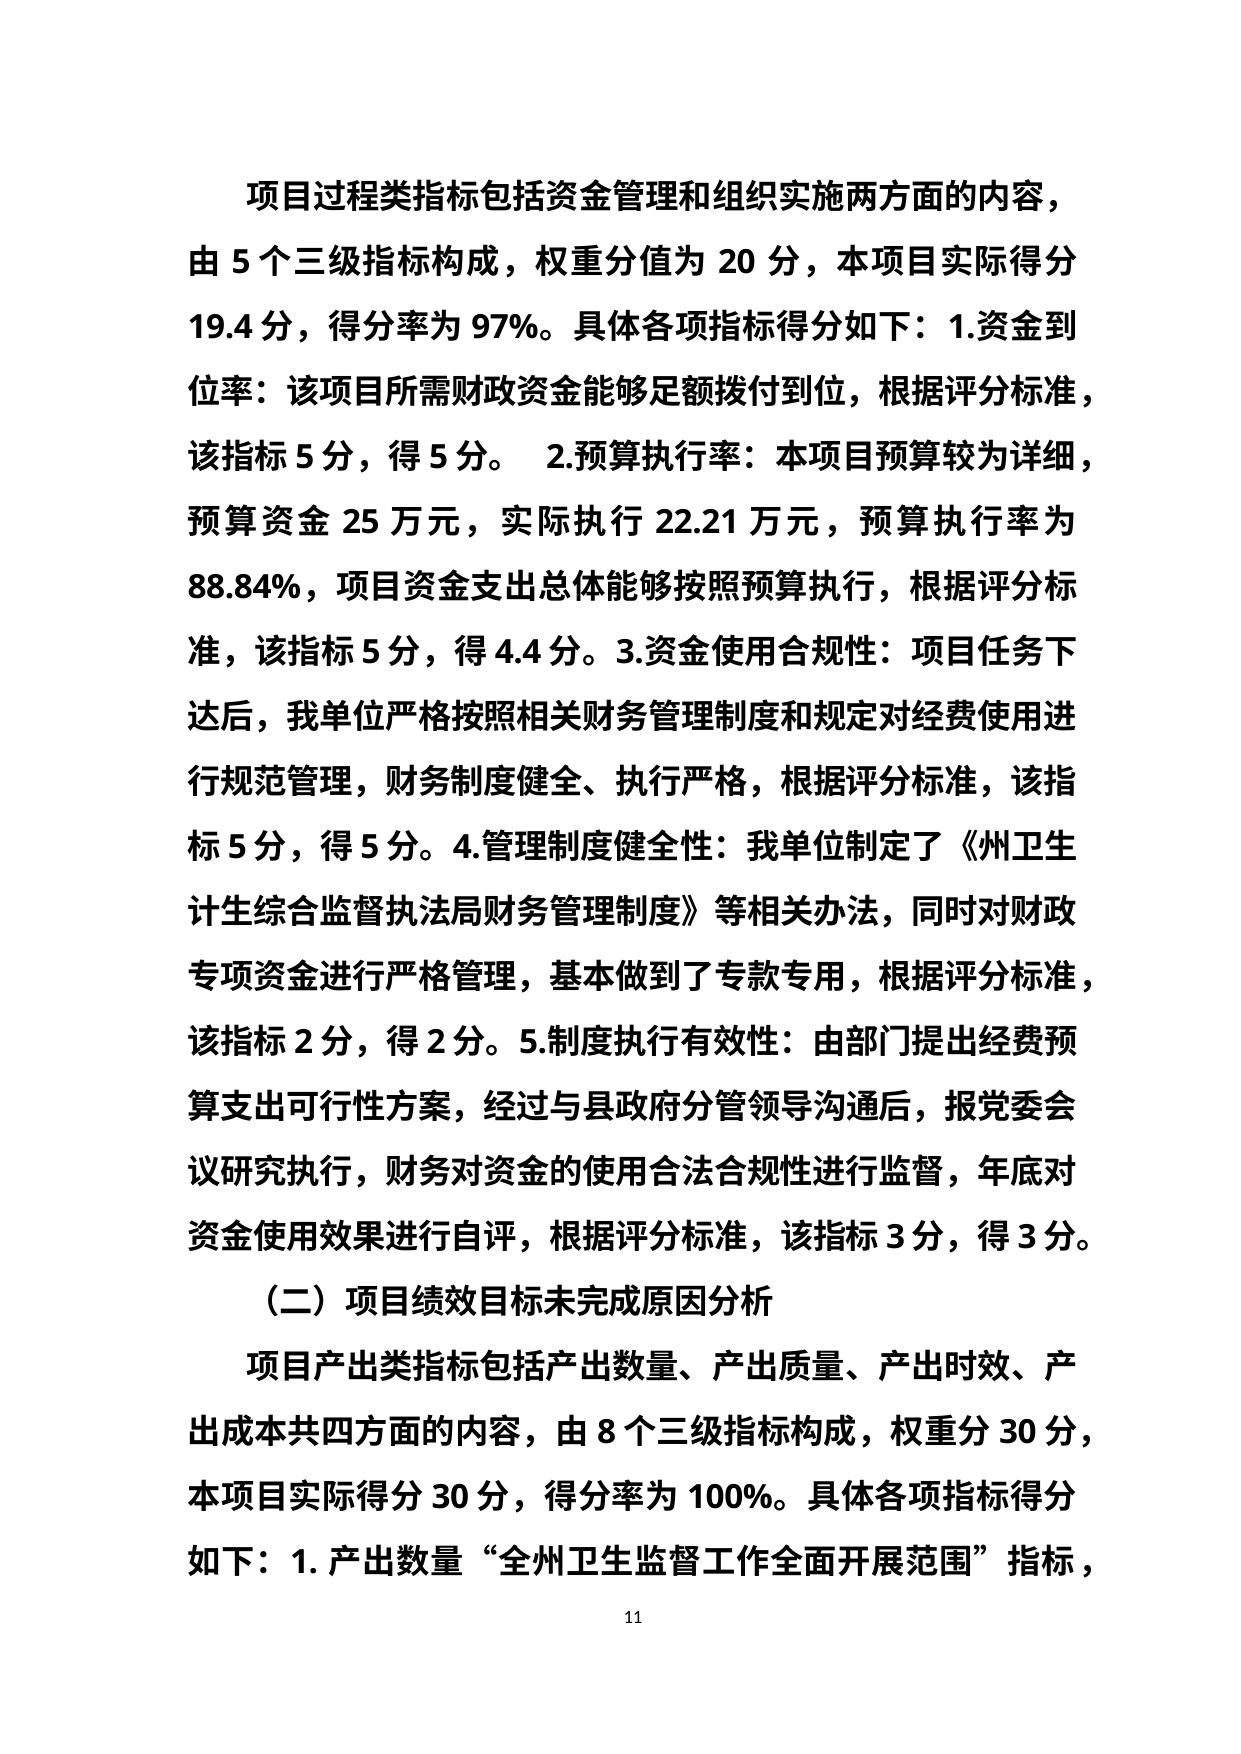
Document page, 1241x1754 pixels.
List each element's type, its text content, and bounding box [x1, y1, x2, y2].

text （二）项目绩效目标未完成原因分析 [187, 1267, 1078, 1332]
text 项目过程类指标包括资金管理和组织实施两方面的内容，由 5个三级指标构成，权重分值为 20 分，本项目实际得分19.4分，得分率为97%。具体各项指标得分如下：1.资金到位率：该项目所需财政资金能够足额拨付到位，根据评分标准，该指标5分，得5分。 2.预算执行率：本项目预算较为详细，预算资金25万元，实际执行22.21万元，预算执行率为88.84%，项目资金支出总体能够按照预算执行，根据评分标准，该指标5分，得4.4分。3.资金使用合规性：项目任务下达后，我单位严格按照相关财务管理制度和规定对经费使用进行规范管理，财务制度健全、执行严格，根据评分标准，该指标5分，得5分。4.管理制度健全性：我单位制定了《州卫生计生综合监督执法局财务管理制度》等相关办法，同时对财政专项资金进行严格管理，基本做到了专款专用，根据评分标准，该指标2分，得2分。5.制度执行有效性：由部门提出经费预算支出可行性方案，经过与县政府分管领导沟通后，报党委会议研究执行，财务对资金的使用合法合规性进行监督，年底对资金使用效果进行自评，根据评分标准，该指标3分，得3分。 [187, 162, 1078, 1267]
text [187, 1332, 1078, 1592]
